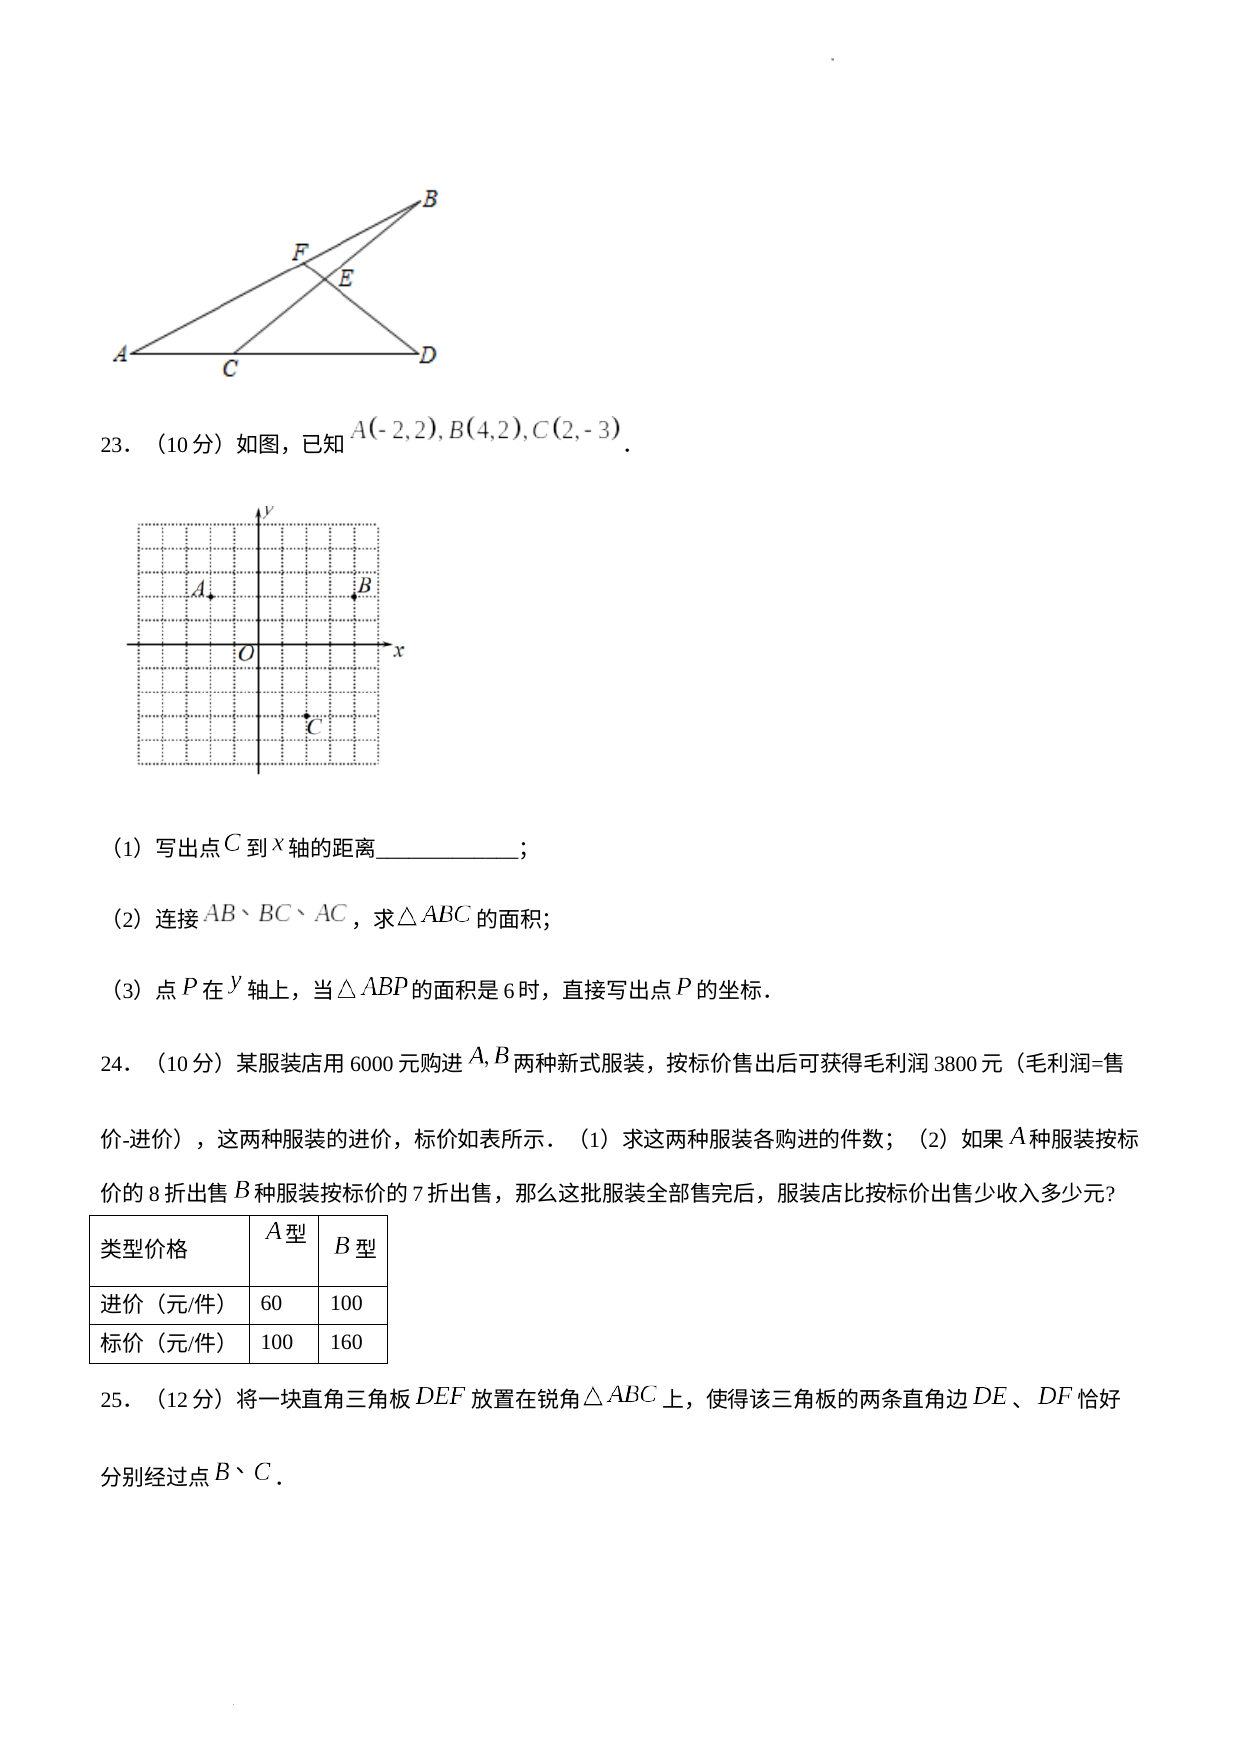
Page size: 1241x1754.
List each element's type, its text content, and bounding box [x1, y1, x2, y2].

table_cell 60 [250, 1287, 318, 1324]
table_cell 进价（元/件） [90, 1287, 249, 1324]
table_header 类型价格 [90, 1216, 249, 1286]
table_cell 160 [319, 1325, 387, 1363]
table_cell 标价（元/件） [90, 1325, 249, 1363]
text （3）点在轴上，当的面积是6时，直接写出点的坐标． [100, 955, 1140, 1020]
text 23．（10分）如图，已知． [100, 411, 1140, 476]
text （1）写出点到轴的距离_____________； [100, 813, 1140, 878]
picture [100, 145, 462, 392]
table_cell 100 [319, 1287, 387, 1324]
table_header 型 [250, 1216, 318, 1286]
table_cell 100 [250, 1325, 318, 1363]
text 24．（10分）某服装店用6000元购进两种新式服装，按标价售出后可获得毛利润3800元（毛利润=售价-进价），这两种服装的进价，标价如表所示．（1）求这两种服装各购进的件数；（2）如果种服装按标价的8折出售种服装按标价的7折出售，那么这批服装全部售完后，服装店比按标价出售少收入多少元? [100, 1026, 1140, 1208]
text 25．（12分）将一块直角三角板放置在锐角上，使得该三角板的两条直角边、恰好分别经过点． [100, 1364, 1140, 1507]
text （2）连接，求的面积； [100, 884, 1140, 949]
picture [100, 482, 412, 781]
table_header 型 [319, 1216, 387, 1286]
